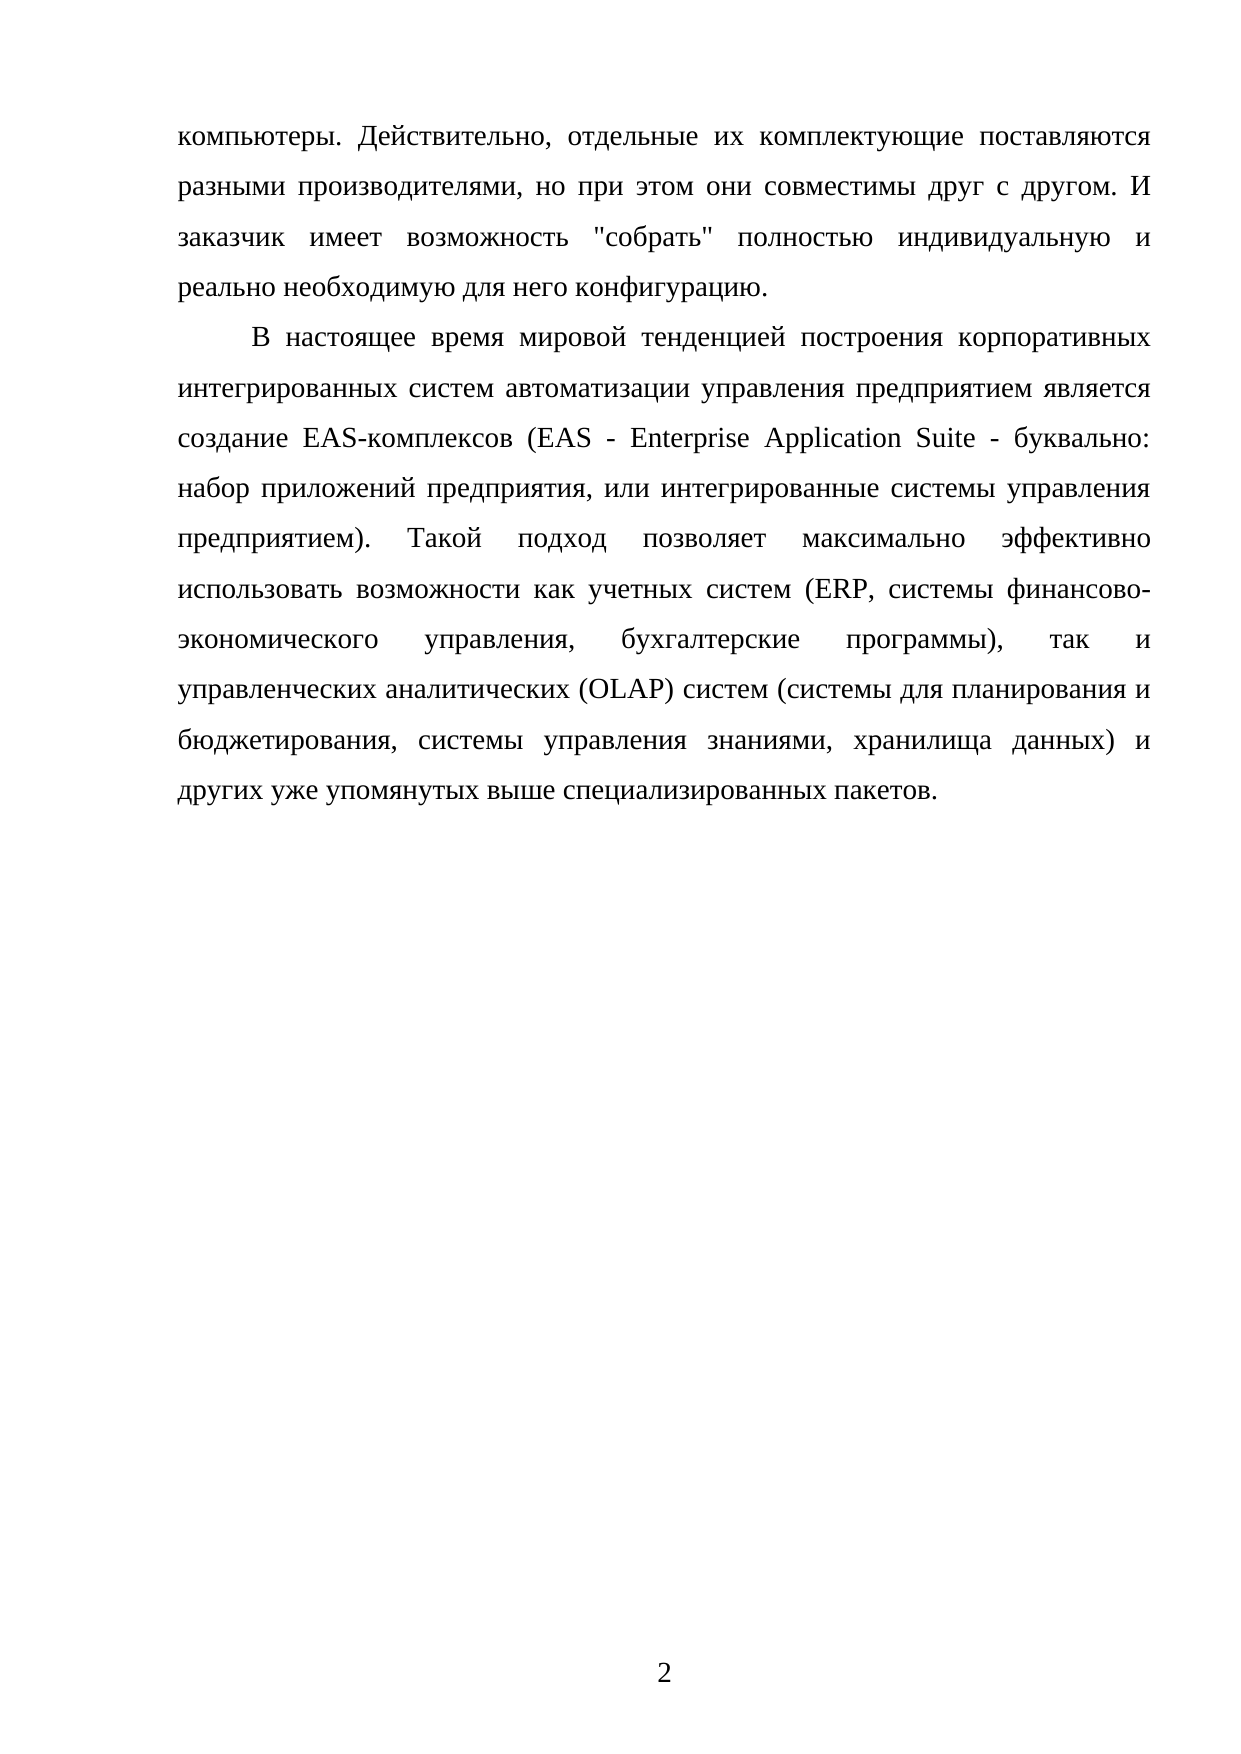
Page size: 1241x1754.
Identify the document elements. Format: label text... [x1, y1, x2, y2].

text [177, 118, 1152, 303]
text В настоящее время мировой тенденцией построения корпоративных интегрированных систем автоматизации управления предприятием является создание EAS-комплексов (EAS - Enterprise Application Suite - буквально: набор приложений предприятия, или интегрированные системы управления предприятием). Такой подход позволяет максимально эффективно использовать возможности как учетных систем (ERP, системы финансово-экономического управления, бухгалтерские программы), так и управленческих аналитических (OLAP) систем (системы для планирования и бюджетирования, системы управления знаниями, хранилища данных) и других уже упомянутых выше специализированных пакетов. [177, 319, 1152, 806]
